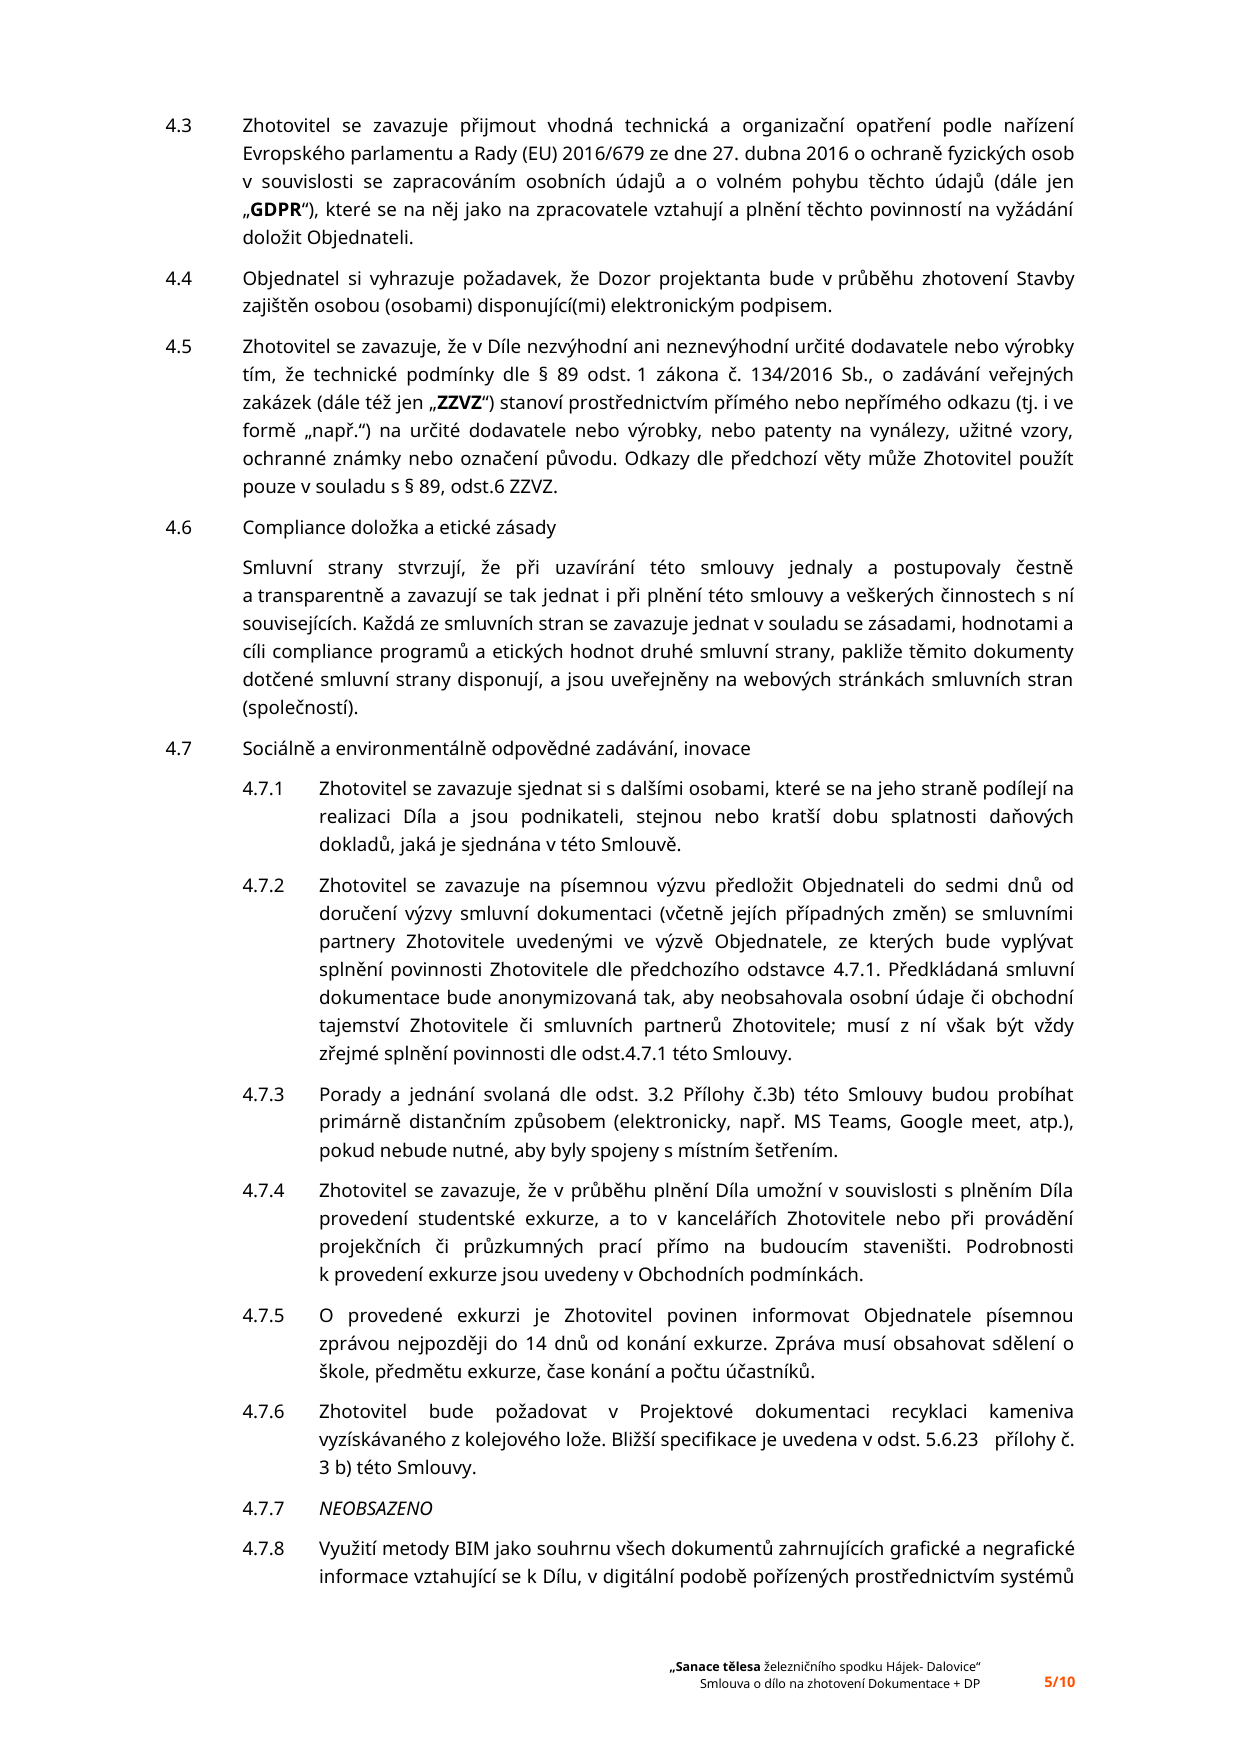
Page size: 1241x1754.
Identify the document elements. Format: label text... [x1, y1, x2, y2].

text Porady a jednání svolaná dle odst. 3.2 Přílohy č.3b) této Smlouvy budou probíhat primárně distančním způsobem (elektronicky, např. MS Teams, Google meet, atp.), pokud nebude nutné, aby byly spojeny s místním šetřením. [242, 1081, 1075, 1162]
text Compliance doložka a etické zásady [165, 514, 1075, 539]
list Objednatel si vyhrazuje požadavek, že Dozor projektanta bude v průběhu zhotovení Stavby zajištěn osobou (osobami) disponující(mi) elektronickým podpisem. [165, 265, 1075, 318]
text O provedené exkurzi je Zhotovitel povinen informovat Objednatele písemnou zprávou nejpozději do 14 dnů od konání exkurze. Zpráva musí obsahovat sdělení o škole, předmětu exkurze, čase konání a počtu účastníků. [242, 1302, 1075, 1383]
text Zhotovitel bude požadovat v Projektové dokumentaci recyklaci kameniva vyzískávaného z kolejového lože. Bližší specifikace je uvedena v odst. 5.6.23 přílohy č. 3 b) této Smlouvy. [242, 1398, 1075, 1480]
text Zhotovitel se zavazuje, že v průběhu plnění Díla umožní v souvislosti s plněním Díla provedení studentské exkurze, a to v kancelářích Zhotovitele nebo při provádění projekčních či průzkumných prací přímo na budoucím staveništi. Podrobnosti k provedení exkurze jsou uvedeny v Obchodních podmínkách. [242, 1177, 1075, 1287]
list Zhotovitel se zavazuje, že v Díle nezvýhodní ani neznevýhodní určité dodavatele nebo výrobky tím, že technické podmínky dle § 89 odst. 1 zákona č. 134/2016 Sb., o zadávání veřejných zakázek (dále též jen „ZZVZ“) stanoví prostřednictvím přímého nebo nepřímého odkazu (tj. i ve formě „např.“) na určité dodavatele nebo výrobky, nebo patenty na vynálezy, užitné vzory, ochranné známky nebo označení původu. Odkazy dle předchozí věty může Zhotovitel použít pouze v souladu s § 89, odst.6 ZZVZ. [165, 333, 1075, 499]
text Zhotovitel se zavazuje sjednat si s dalšími osobami, které se na jeho straně podílejí na realizaci Díla a jsou podnikateli, stejnou nebo kratší dobu splatnosti daňových dokladů, jaká je sjednána v této Smlouvě. [242, 776, 1075, 857]
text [242, 1536, 1075, 1589]
list Smluvní strany stvrzují, že při uzavírání této smlouvy jednaly a postupovaly čestně a transparentně a zavazují se tak jednat i při plnění této smlouvy a veškerých činnostech s ní souvisejících. Každá ze smluvních stran se zavazuje jednat v souladu se zásadami, hodnotami a cíli compliance programů a etických hodnot druhé smluvní strany, pakliže těmito dokumenty dotčené smluvní strany disponují, a jsou uveřejněny na webových stránkách smluvních stran (společností). [242, 554, 1075, 720]
text Zhotovitel se zavazuje přijmout vhodná technická a organizační opatření podle nařízení Evropského parlamentu a Rady (EU) 2016/679 ze dne 27. dubna 2016 o ochraně fyzických osob v souvislosti se zapracováním osobních údajů a o volném pohybu těchto údajů (dále jen „GDPR“), které se na něj jako na zpracovatele vztahují a plnění těchto povinností na vyžádání doložit Objednateli. [165, 112, 1075, 250]
text Zhotovitel se zavazuje na písemnou výzvu předložit Objednateli do sedmi dnů od doručení výzvy smluvní dokumentaci (včetně jejích případných změn) se smluvními partnery Zhotovitele uvedenými ve výzvě Objednatele, ze kterých bude vyplývat splnění povinnosti Zhotovitele dle předchozího odstavce 4.7.1. Předkládaná smluvní dokumentace bude anonymizovaná tak, aby neobsahovala osobní údaje či obchodní tajemství Zhotovitele či smluvních partnerů Zhotovitele; musí z ní však být vždy zřejmé splnění povinnosti dle odst.4.7.1 této Smlouvy. [242, 872, 1075, 1066]
list Sociálně a environmentálně odpovědné zadávání, inovace [165, 735, 1075, 761]
text NEOBSAZENO [242, 1495, 1075, 1521]
